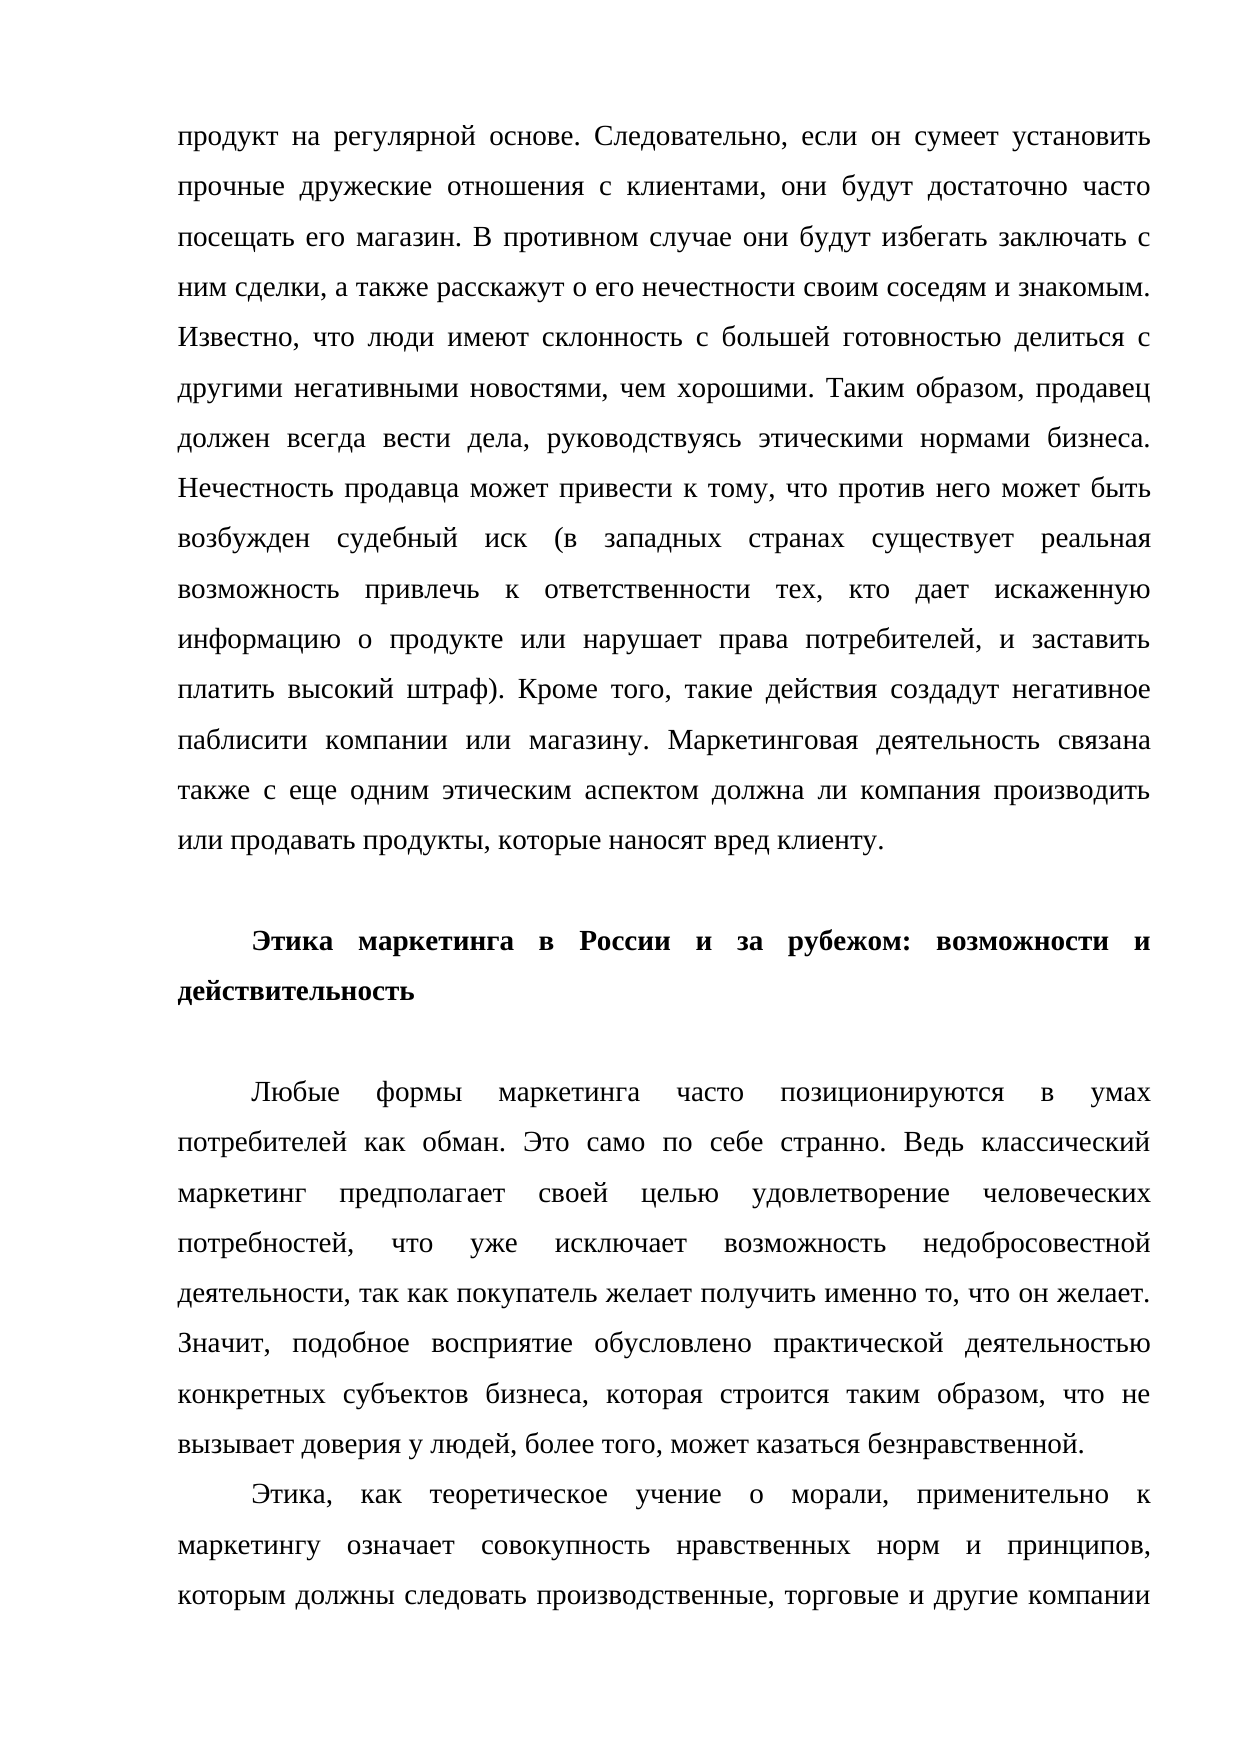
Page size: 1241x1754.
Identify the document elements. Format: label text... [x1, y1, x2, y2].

subtitle Этика маркетинга в России и за рубежом: возможности и действительность [177, 923, 1152, 1007]
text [177, 118, 1152, 856]
text Любые формы маркетинга часто позиционируются в умах потребителей как обман. Это само по себе странно. Ведь классический маркетинг предполагает своей целью удовлетворение человеческих потребностей, что уже исключает возможность недобросовестной деятельности, так как покупатель желает получить именно то, что он желает. Значит, подобное восприятие обусловлено практической деятельностью конкретных субъектов бизнеса, которая строится таким образом, что не вызывает доверия у людей, более того, может казаться безнравственной. [177, 1074, 1152, 1460]
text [177, 1477, 1152, 1611]
